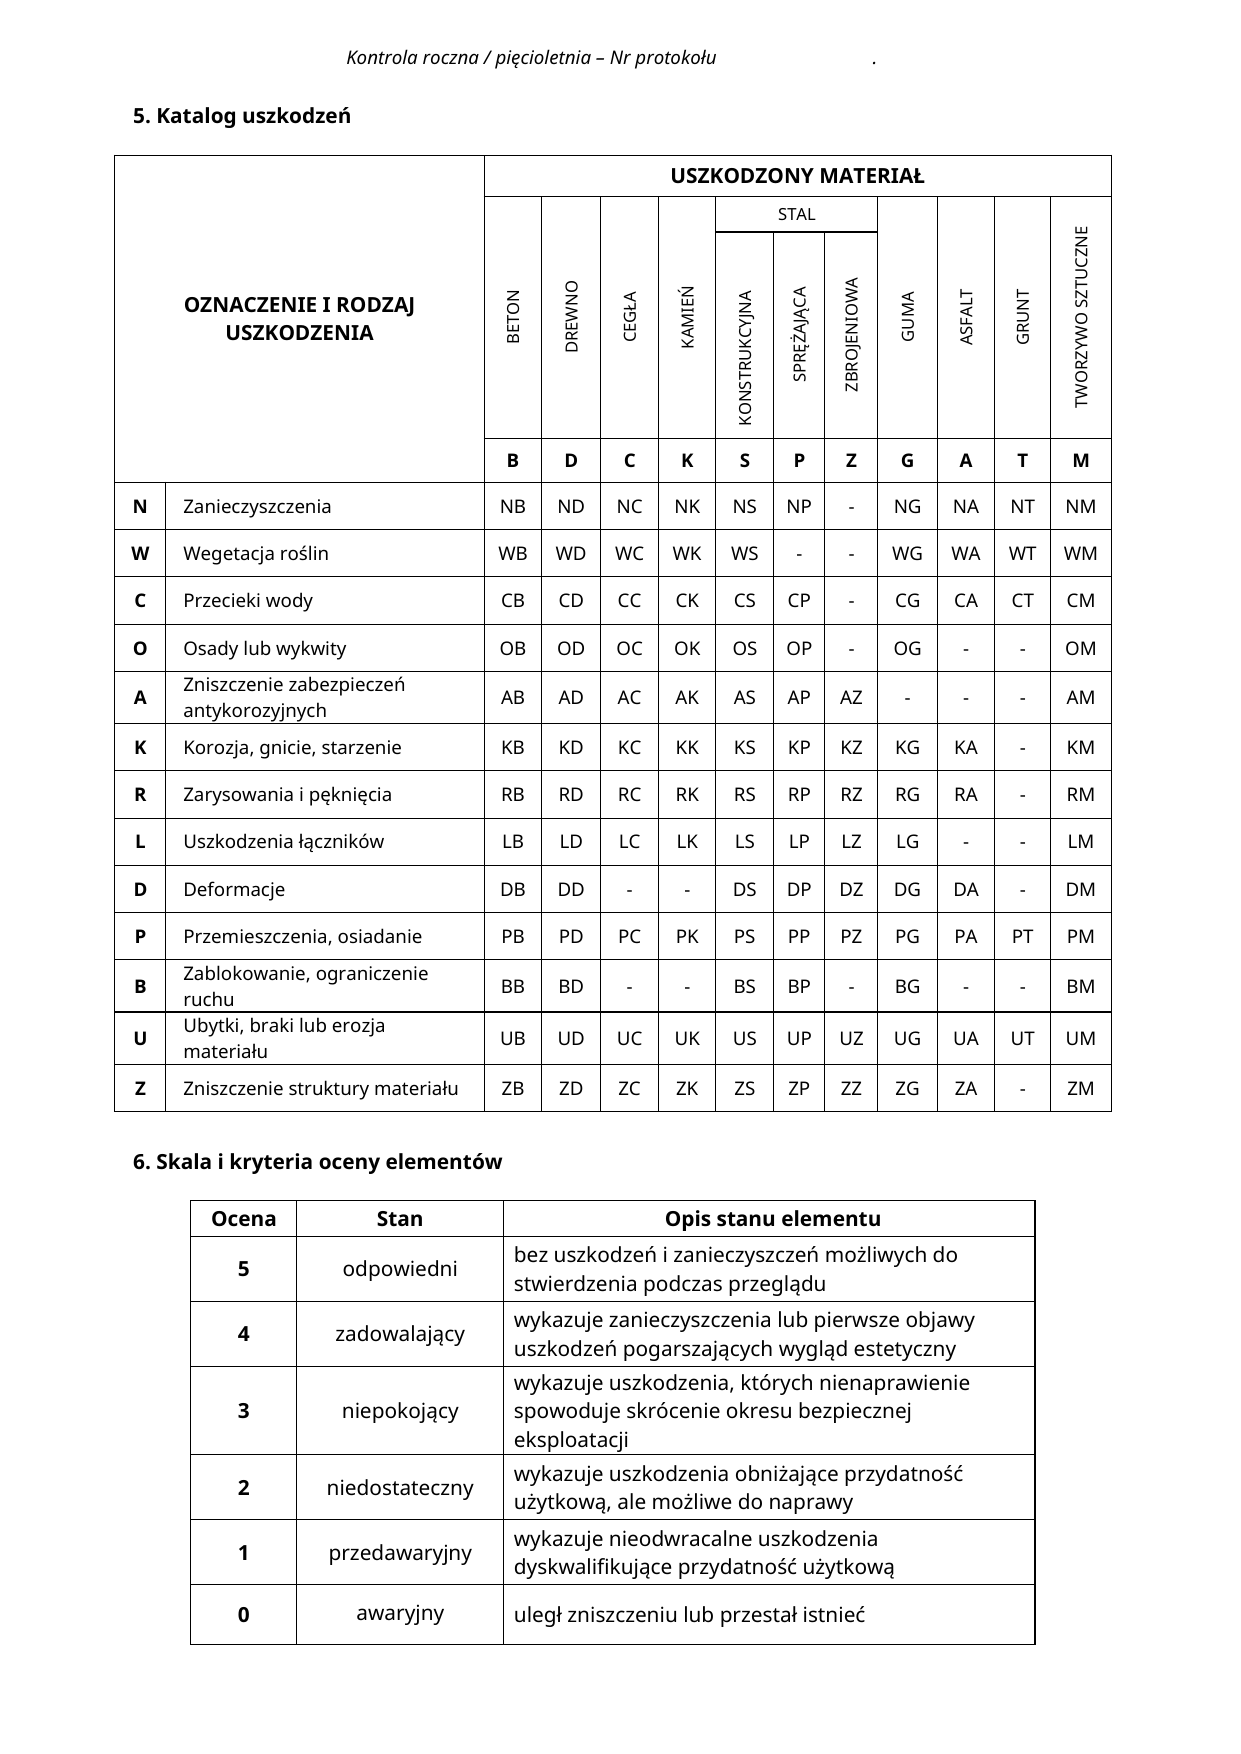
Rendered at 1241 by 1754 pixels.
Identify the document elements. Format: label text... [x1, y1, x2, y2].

table_cell Ubytki, braki lub erozja materiału [166, 1013, 484, 1063]
table_cell - [938, 625, 994, 671]
table_cell PA [938, 913, 994, 959]
table_cell Zarysowania i pęknięcia [166, 771, 484, 817]
table_cell UC [601, 1013, 658, 1063]
table_cell OP [774, 625, 824, 671]
table_cell DZ [825, 866, 877, 912]
table_cell WK [659, 530, 715, 576]
table_cell CB [485, 577, 541, 623]
table_cell - [995, 960, 1050, 1011]
table_cell NM [1051, 483, 1111, 529]
table_cell PM [1051, 913, 1111, 959]
table_cell LB [485, 819, 541, 865]
table_cell RP [774, 771, 824, 817]
table_cell OG [878, 625, 937, 671]
table_cell - [938, 672, 994, 723]
table_cell KA [938, 724, 994, 770]
table_cell Przemieszczenia, osiadanie [166, 913, 484, 959]
table_cell BP [774, 960, 824, 1011]
text 6. Skala i kryteria oceny elementów [133, 1147, 1093, 1175]
table_cell ZBROJENIOWA [825, 233, 877, 438]
table_cell - [825, 625, 877, 671]
table_cell ZP [774, 1065, 824, 1111]
table_cell wykazuje uszkodzenia obniżające przydatność użytkową, ale możliwe do naprawy [504, 1455, 1034, 1519]
table_cell - [995, 672, 1050, 723]
table_cell RA [938, 771, 994, 817]
table_cell RD [542, 771, 600, 817]
table_cell - [825, 577, 877, 623]
table_cell PZ [825, 913, 877, 959]
table_cell ZG [878, 1065, 937, 1111]
table_cell WS [716, 530, 773, 576]
table_cell - [995, 819, 1050, 865]
table_cell Korozja, gnicie, starzenie [166, 724, 484, 770]
table_cell Osady lub wykwity [166, 625, 484, 671]
table_cell WT [995, 530, 1050, 576]
table_cell WB [485, 530, 541, 576]
table_cell - [601, 960, 658, 1011]
table_cell LK [659, 819, 715, 865]
table_cell PD [542, 913, 600, 959]
table_cell UZ [825, 1013, 877, 1063]
table_cell P [115, 913, 165, 959]
table_cell KB [485, 724, 541, 770]
table_cell LM [1051, 819, 1111, 865]
table_cell - [825, 960, 877, 1011]
table_cell CP [774, 577, 824, 623]
table_cell AM [1051, 672, 1111, 723]
table_cell SPRĘŻAJĄCA [774, 233, 824, 438]
table_cell LD [542, 819, 600, 865]
table_cell RB [485, 771, 541, 817]
table_cell PC [601, 913, 658, 959]
table_cell BM [1051, 960, 1111, 1011]
table_cell ND [542, 483, 600, 529]
table_cell NA [938, 483, 994, 529]
table_cell KZ [825, 724, 877, 770]
table_cell - [995, 724, 1050, 770]
table_cell CEGŁA [601, 197, 658, 438]
table_cell AS [716, 672, 773, 723]
table_cell PS [716, 913, 773, 959]
table_cell C [115, 577, 165, 623]
table_cell ASFALT [938, 197, 994, 438]
table_cell ZB [485, 1065, 541, 1111]
table_cell T [995, 439, 1050, 482]
table_cell NG [878, 483, 937, 529]
table_cell AZ [825, 672, 877, 723]
table_cell bez uszkodzeń i zanieczyszczeń możliwych do stwierdzenia podczas przeglądu [504, 1237, 1034, 1301]
table_cell WA [938, 530, 994, 576]
table_cell M [1051, 439, 1111, 482]
table_header OZNACZENIE I RODZAJ USZKODZENIA [115, 156, 484, 482]
text 5. Katalog uszkodzeń [133, 101, 1093, 129]
table_cell BB [485, 960, 541, 1011]
table_cell WG [878, 530, 937, 576]
table_cell LS [716, 819, 773, 865]
table_cell OC [601, 625, 658, 671]
table_cell - [995, 1065, 1050, 1111]
table_cell U [115, 1013, 165, 1063]
table_cell CD [542, 577, 600, 623]
table_cell BD [542, 960, 600, 1011]
table_cell KK [659, 724, 715, 770]
table_cell LP [774, 819, 824, 865]
table_header Ocena [191, 1201, 296, 1236]
table_cell - [878, 672, 937, 723]
table_cell OB [485, 625, 541, 671]
table_cell C [601, 439, 658, 482]
table_cell K [115, 724, 165, 770]
table_cell UT [995, 1013, 1050, 1063]
table_cell niepokojący [297, 1367, 503, 1454]
table_cell Uszkodzenia łączników [166, 819, 484, 865]
table_cell NK [659, 483, 715, 529]
table_cell US [716, 1013, 773, 1063]
table_cell odpowiedni [297, 1237, 503, 1301]
table_cell AK [659, 672, 715, 723]
table_cell DB [485, 866, 541, 912]
table_cell CS [716, 577, 773, 623]
table_cell UM [1051, 1013, 1111, 1063]
table_cell KG [878, 724, 937, 770]
table_cell AC [601, 672, 658, 723]
table_cell UP [774, 1013, 824, 1063]
table_cell CG [878, 577, 937, 623]
table_cell - [825, 483, 877, 529]
table_cell B [115, 960, 165, 1011]
table_cell GUMA [878, 197, 937, 438]
table_cell GRUNT [995, 197, 1050, 438]
table_cell AP [774, 672, 824, 723]
table_cell N [115, 483, 165, 529]
table_cell UG [878, 1013, 937, 1063]
table_cell LG [878, 819, 937, 865]
table_cell DS [716, 866, 773, 912]
table_cell G [878, 439, 937, 482]
table_cell - [659, 960, 715, 1011]
table_cell DM [1051, 866, 1111, 912]
table_cell CT [995, 577, 1050, 623]
table_cell UB [485, 1013, 541, 1063]
table_cell 2 [191, 1455, 296, 1519]
table_cell NS [716, 483, 773, 529]
table_cell WC [601, 530, 658, 576]
table_cell BETON [485, 197, 541, 438]
table_cell WM [1051, 530, 1111, 576]
table_cell ZD [542, 1065, 600, 1111]
table_cell OK [659, 625, 715, 671]
table_cell UK [659, 1013, 715, 1063]
table_cell RZ [825, 771, 877, 817]
table_cell - [659, 866, 715, 912]
table_cell Zniszczenie zabezpieczeń antykorozyjnych [166, 672, 484, 723]
table_cell TWORZYWO SZTUCZNE [1051, 197, 1111, 438]
table_cell awaryjny [297, 1585, 503, 1643]
table_cell OS [716, 625, 773, 671]
table_cell BS [716, 960, 773, 1011]
table_cell Z [825, 439, 877, 482]
table_cell RS [716, 771, 773, 817]
table_cell DG [878, 866, 937, 912]
table_cell LC [601, 819, 658, 865]
table_cell O [115, 625, 165, 671]
table_cell - [995, 771, 1050, 817]
table_cell D [115, 866, 165, 912]
table_cell A [938, 439, 994, 482]
table_cell - [938, 819, 994, 865]
table_cell OM [1051, 625, 1111, 671]
table_cell 3 [191, 1367, 296, 1454]
table_cell NB [485, 483, 541, 529]
table_cell 0 [191, 1585, 296, 1643]
table_cell OD [542, 625, 600, 671]
table_cell KP [774, 724, 824, 770]
table_cell Zanieczyszczenia [166, 483, 484, 529]
table_cell RC [601, 771, 658, 817]
table_cell PP [774, 913, 824, 959]
table_cell zadowalający [297, 1302, 503, 1366]
table_cell BG [878, 960, 937, 1011]
table_cell - [774, 530, 824, 576]
table_cell KC [601, 724, 658, 770]
table_cell PB [485, 913, 541, 959]
table_cell CK [659, 577, 715, 623]
table_cell RM [1051, 771, 1111, 817]
table_cell ZM [1051, 1065, 1111, 1111]
table_cell niedostateczny [297, 1455, 503, 1519]
table_cell przedawaryjny [297, 1520, 503, 1584]
table_cell CC [601, 577, 658, 623]
table_cell 4 [191, 1302, 296, 1366]
table_cell uległ zniszczeniu lub przestał istnieć [504, 1585, 1034, 1643]
table_cell CA [938, 577, 994, 623]
table_cell D [542, 439, 600, 482]
table_cell WD [542, 530, 600, 576]
table_cell S [716, 439, 773, 482]
table_cell RG [878, 771, 937, 817]
table_cell CM [1051, 577, 1111, 623]
table_cell B [485, 439, 541, 482]
table_cell 1 [191, 1520, 296, 1584]
table_cell - [938, 960, 994, 1011]
table_cell A [115, 672, 165, 723]
table_cell AD [542, 672, 600, 723]
table_header USZKODZONY MATERIAŁ [485, 156, 1111, 196]
table_header Stan [297, 1201, 503, 1236]
table_cell ZZ [825, 1065, 877, 1111]
table_cell W [115, 530, 165, 576]
table_cell Wegetacja roślin [166, 530, 484, 576]
table_cell RK [659, 771, 715, 817]
table_cell P [774, 439, 824, 482]
table_cell STAL [716, 197, 877, 231]
table_cell ZC [601, 1065, 658, 1111]
table_header Opis stanu elementu [504, 1201, 1034, 1236]
table_cell UA [938, 1013, 994, 1063]
table_cell NP [774, 483, 824, 529]
table_cell LZ [825, 819, 877, 865]
table_cell wykazuje nieodwracalne uszkodzenia dyskwalifikujące przydatność użytkową [504, 1520, 1034, 1584]
table_cell wykazuje zanieczyszczenia lub pierwsze objawy uszkodzeń pogarszających wygląd estetyczny [504, 1302, 1034, 1366]
table_cell UD [542, 1013, 600, 1063]
table_cell - [601, 866, 658, 912]
table_cell - [995, 866, 1050, 912]
table_cell ZS [716, 1065, 773, 1111]
table_cell KAMIEŃ [659, 197, 715, 438]
table_cell - [825, 530, 877, 576]
table_cell - [995, 625, 1050, 671]
table_cell PG [878, 913, 937, 959]
table_cell R [115, 771, 165, 817]
table_cell DREWNO [542, 197, 600, 438]
table_cell KM [1051, 724, 1111, 770]
table_cell L [115, 819, 165, 865]
table_cell K [659, 439, 715, 482]
table_cell PT [995, 913, 1050, 959]
table_cell Z [115, 1065, 165, 1111]
table_cell DD [542, 866, 600, 912]
table_cell NT [995, 483, 1050, 529]
table_cell Deformacje [166, 866, 484, 912]
table_cell wykazuje uszkodzenia, których nienaprawienie spowoduje skrócenie okresu bezpiecznej eksploatacji [504, 1367, 1034, 1454]
table_cell AB [485, 672, 541, 723]
table_cell Przecieki wody [166, 577, 484, 623]
table_cell Zablokowanie, ograniczenie ruchu [166, 960, 484, 1011]
table_cell ZK [659, 1065, 715, 1111]
table_cell KS [716, 724, 773, 770]
table_cell KONSTRUKCYJNA [716, 233, 773, 438]
table_cell KD [542, 724, 600, 770]
table_cell Zniszczenie struktury materiału [166, 1065, 484, 1111]
table_cell DA [938, 866, 994, 912]
table_cell NC [601, 483, 658, 529]
table_cell 5 [191, 1237, 296, 1301]
table_cell ZA [938, 1065, 994, 1111]
table_cell PK [659, 913, 715, 959]
table_cell DP [774, 866, 824, 912]
